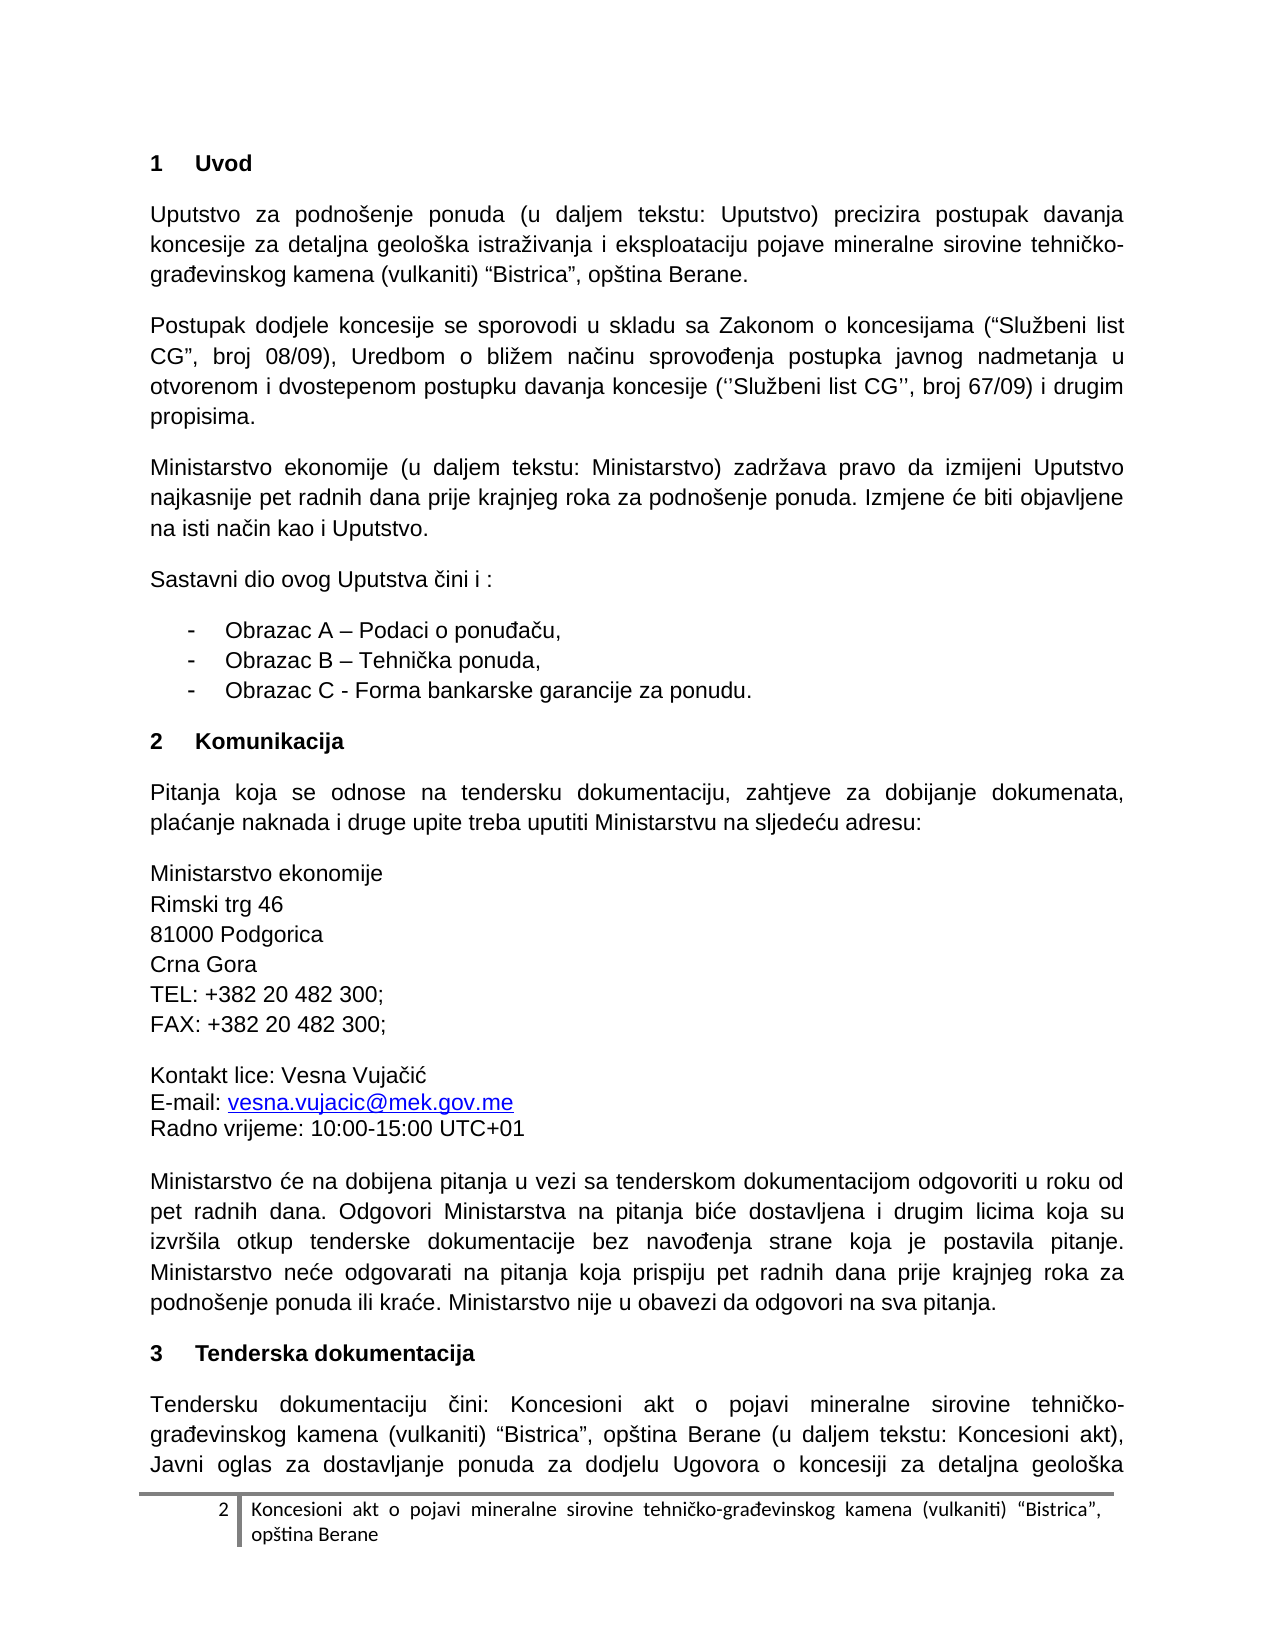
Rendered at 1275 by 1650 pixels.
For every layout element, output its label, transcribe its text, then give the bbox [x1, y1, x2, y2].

text Crna Gora [150, 951, 1125, 977]
text E-mail: vesna.vujacic@mek.gov.me [150, 1089, 1125, 1115]
list Obrazac B – Tehnička ponuda, [187, 647, 1125, 673]
text Radno vrijeme: 10:00-15:00 UTC+01 [150, 1115, 1125, 1142]
subtitle Tenderska dokumentacija [150, 1340, 1125, 1366]
subtitle Uvod [150, 150, 1125, 176]
list Obrazac A – Podaci o ponuđaču, [187, 617, 1125, 643]
text Kontakt lice: Vesna Vujačić [150, 1062, 1125, 1089]
text Ministarstvo ekonomije [150, 860, 1125, 887]
text 81000 Podgorica [150, 921, 1125, 947]
text Uputstvo za podnošenje ponuda (u daljem tekstu: Uputstvo) precizira postupak davanja koncesije za detaljna geološka istraživanja i eksploataciju pojave mineralne sirovine tehničko-građevinskog kamena (vulkaniti) “Bistrica”, opština Berane. [150, 201, 1125, 288]
list Obrazac C - Forma bankarske garancije za ponudu. [187, 677, 1125, 703]
text Sastavni dio ovog Uputstva čini i : [150, 566, 1125, 592]
text Pitanja koja se odnose na tendersku dokumentaciju, zahtjeve za dobijanje dokumenata, plaćanje naknada i druge upite treba uputiti Ministarstvu na sljedeću adresu: [150, 779, 1125, 836]
text FAX: +382 20 482 300; [150, 1011, 1125, 1038]
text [150, 1391, 1125, 1478]
subtitle Komunikacija [150, 728, 1125, 754]
text Ministarstvo ekonomije (u daljem tekstu: Ministarstvo) zadržava pravo da izmijeni Uputstvo najkasnije pet radnih dana prije krajnjeg roka za podnošenje ponuda. Izmjene će biti objavljene na isti način kao i Uputstvo. [150, 454, 1125, 541]
text TEL: +382 20 482 300; [150, 981, 1125, 1008]
text Rimski trg 46 [150, 891, 1125, 917]
text Ministarstvo će na dobijena pitanja u vezi sa tenderskom dokumentacijom odgovoriti u roku od pet radnih dana. Odgovori Ministarstva na pitanja biće dostavljena i drugim licima koja su izvršila otkup tenderske dokumentacije bez navođenja strane koja je postavila pitanje. Ministarstvo neće odgovarati na pitanja koja prispiju pet radnih dana prije krajnjeg roka za podnošenje ponuda ili kraće. Ministarstvo nije u obavezi da odgovori na sva pitanja. [150, 1168, 1125, 1315]
text Postupak dodjele koncesije se sporovodi u skladu sa Zakonom o koncesijama (“Službeni list CG”, broj 08/09), Uredbom o bližem načinu sprovođenja postupka javnog nadmetanja u otvorenom i dvostepenom postupku davanja koncesije (‘’Službeni list CG’’, broj 67/09) i drugim propisima. [150, 312, 1125, 429]
